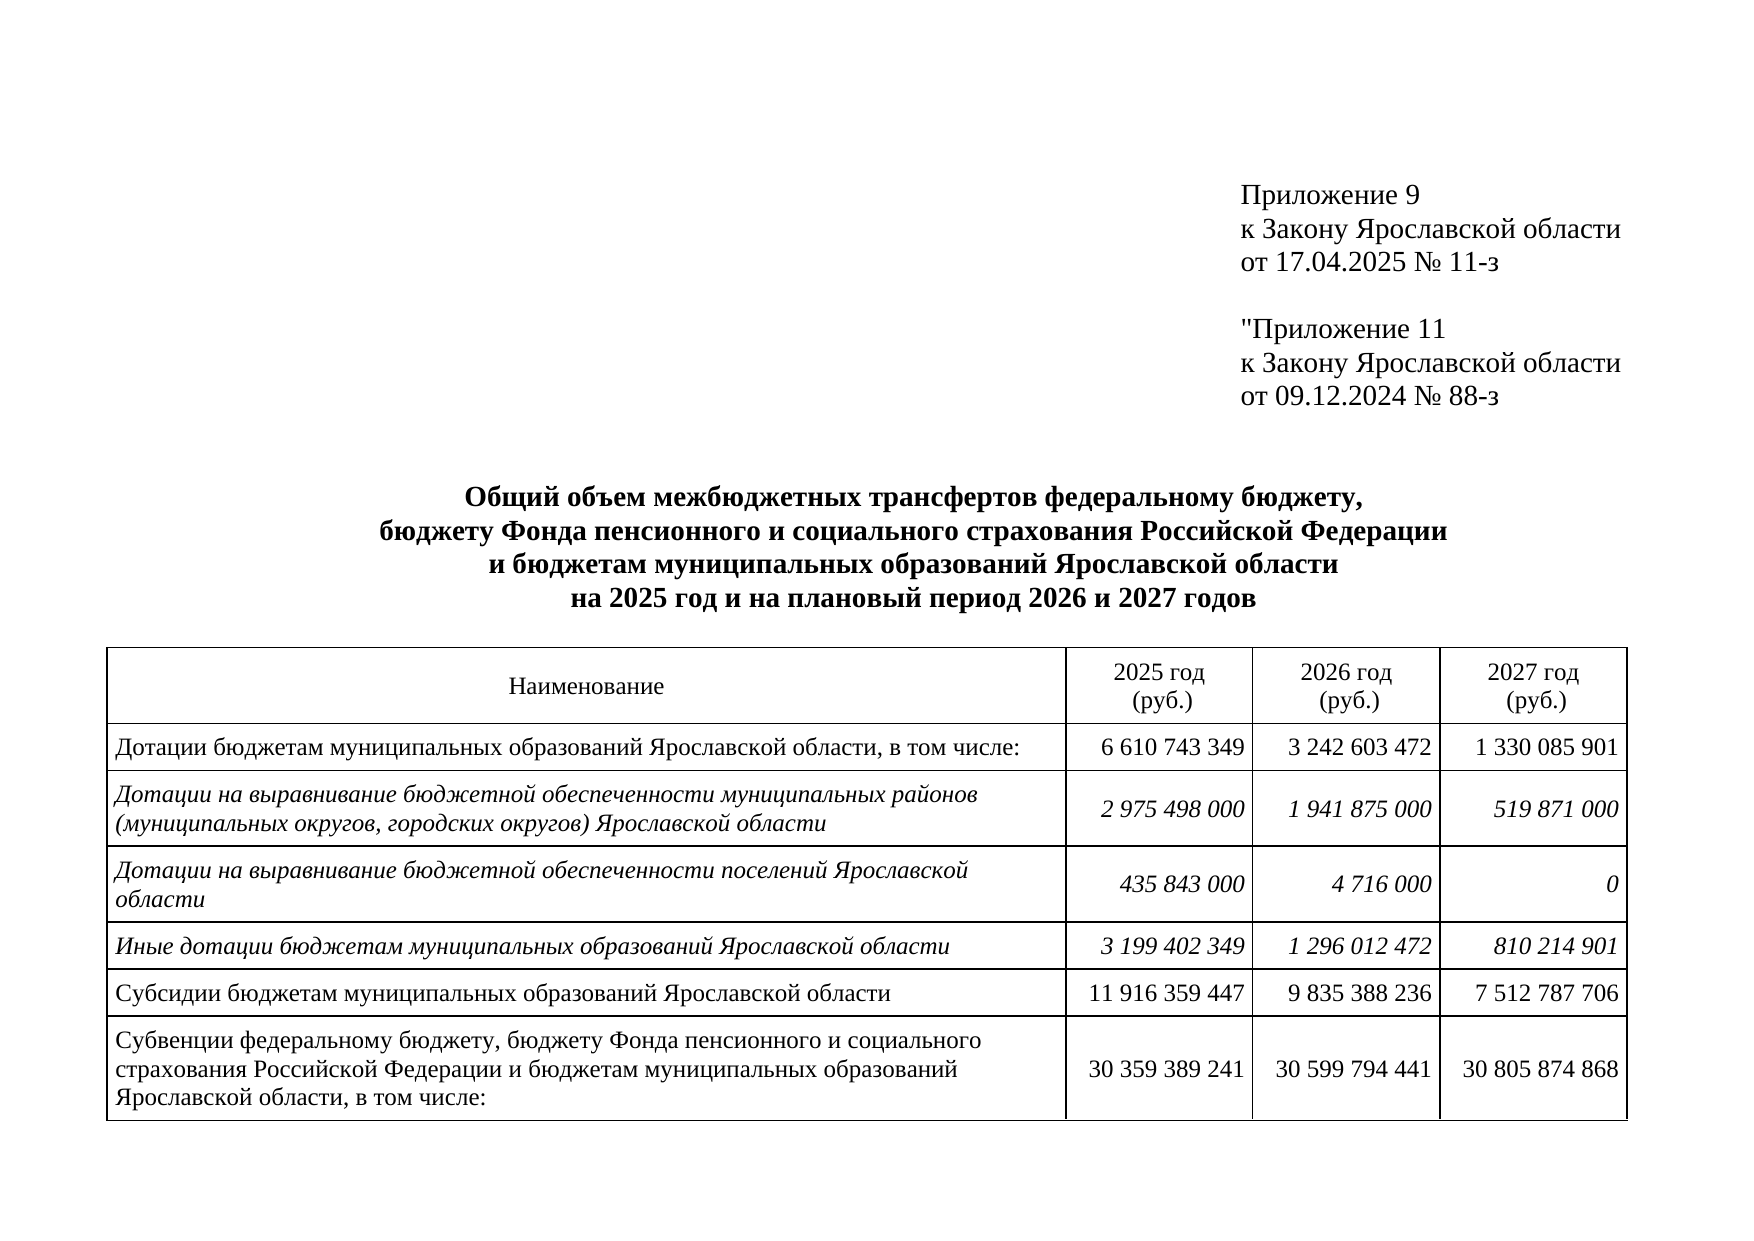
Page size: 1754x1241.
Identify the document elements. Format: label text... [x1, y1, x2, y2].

table_cell 9 835 388 236 [1253, 970, 1439, 1015]
text к Закону Ярославской области [1240, 211, 1665, 244]
table_cell 1 941 875 000 [1253, 771, 1439, 845]
table_header [1067, 648, 1252, 723]
table_cell 1 330 085 901 [1441, 724, 1626, 769]
table_cell 519 871 000 [1441, 771, 1626, 845]
table_cell 30 599 794 441 [1253, 1017, 1439, 1119]
text Общий объем межбюджетных трансфертов федеральному бюджету, [118, 479, 1665, 513]
table_cell Субвенции федеральному бюджету, бюджету Фонда пенсионного и социального страхования Российской Федерации и бюджетам муниципальных образований Ярославской области, в том числе: [108, 1017, 1065, 1119]
table_cell Субсидии бюджетам муниципальных образований Ярославской области [108, 970, 1065, 1015]
table_cell 30 805 874 868 [1441, 1017, 1626, 1119]
table_cell 1 296 012 472 [1253, 923, 1439, 968]
table_cell Иные дотации бюджетам муниципальных образований Ярославской области [108, 923, 1065, 968]
table_cell 810 214 901 [1441, 923, 1626, 968]
table_cell 3 242 603 472 [1253, 724, 1439, 769]
table_header [108, 648, 1065, 723]
text и бюджетам муниципальных образований Ярославской области [118, 546, 1665, 580]
table_cell Дотации бюджетам муниципальных образований Ярославской области, в том числе: [108, 724, 1065, 769]
table_cell 7 512 787 706 [1441, 970, 1626, 1015]
table_cell 30 359 389 241 [1067, 1017, 1252, 1119]
table_cell 0 [1441, 847, 1626, 921]
text "Приложение 11 [1240, 311, 1665, 345]
table_header [1441, 648, 1626, 723]
table_cell 2 975 498 000 [1067, 771, 1252, 845]
text к Закону Ярославской области [1240, 345, 1665, 378]
table_cell 435 843 000 [1067, 847, 1252, 921]
text от 17.04.2025 № 11-з [1240, 244, 1665, 278]
table_cell Дотации на выравнивание бюджетной обеспеченности муниципальных районов (муниципальных округов, городских округов) Ярославской области [108, 771, 1065, 845]
table_cell 3 199 402 349 [1067, 923, 1252, 968]
text бюджету Фонда пенсионного и социального страхования Российской Федерации [118, 513, 1665, 546]
table_cell 4 716 000 [1253, 847, 1439, 921]
text на 2025 год и на плановый период 2026 и 2027 годов [118, 580, 1665, 613]
table_cell Дотации на выравнивание бюджетной обеспеченности поселений Ярославской области [108, 847, 1065, 921]
table_cell 6 610 743 349 [1067, 724, 1252, 769]
text Приложение 9 [1240, 177, 1665, 211]
text от 09.12.2024 № 88-з [1240, 378, 1665, 412]
table_header [1253, 648, 1439, 723]
table_cell 11 916 359 447 [1067, 970, 1252, 1015]
